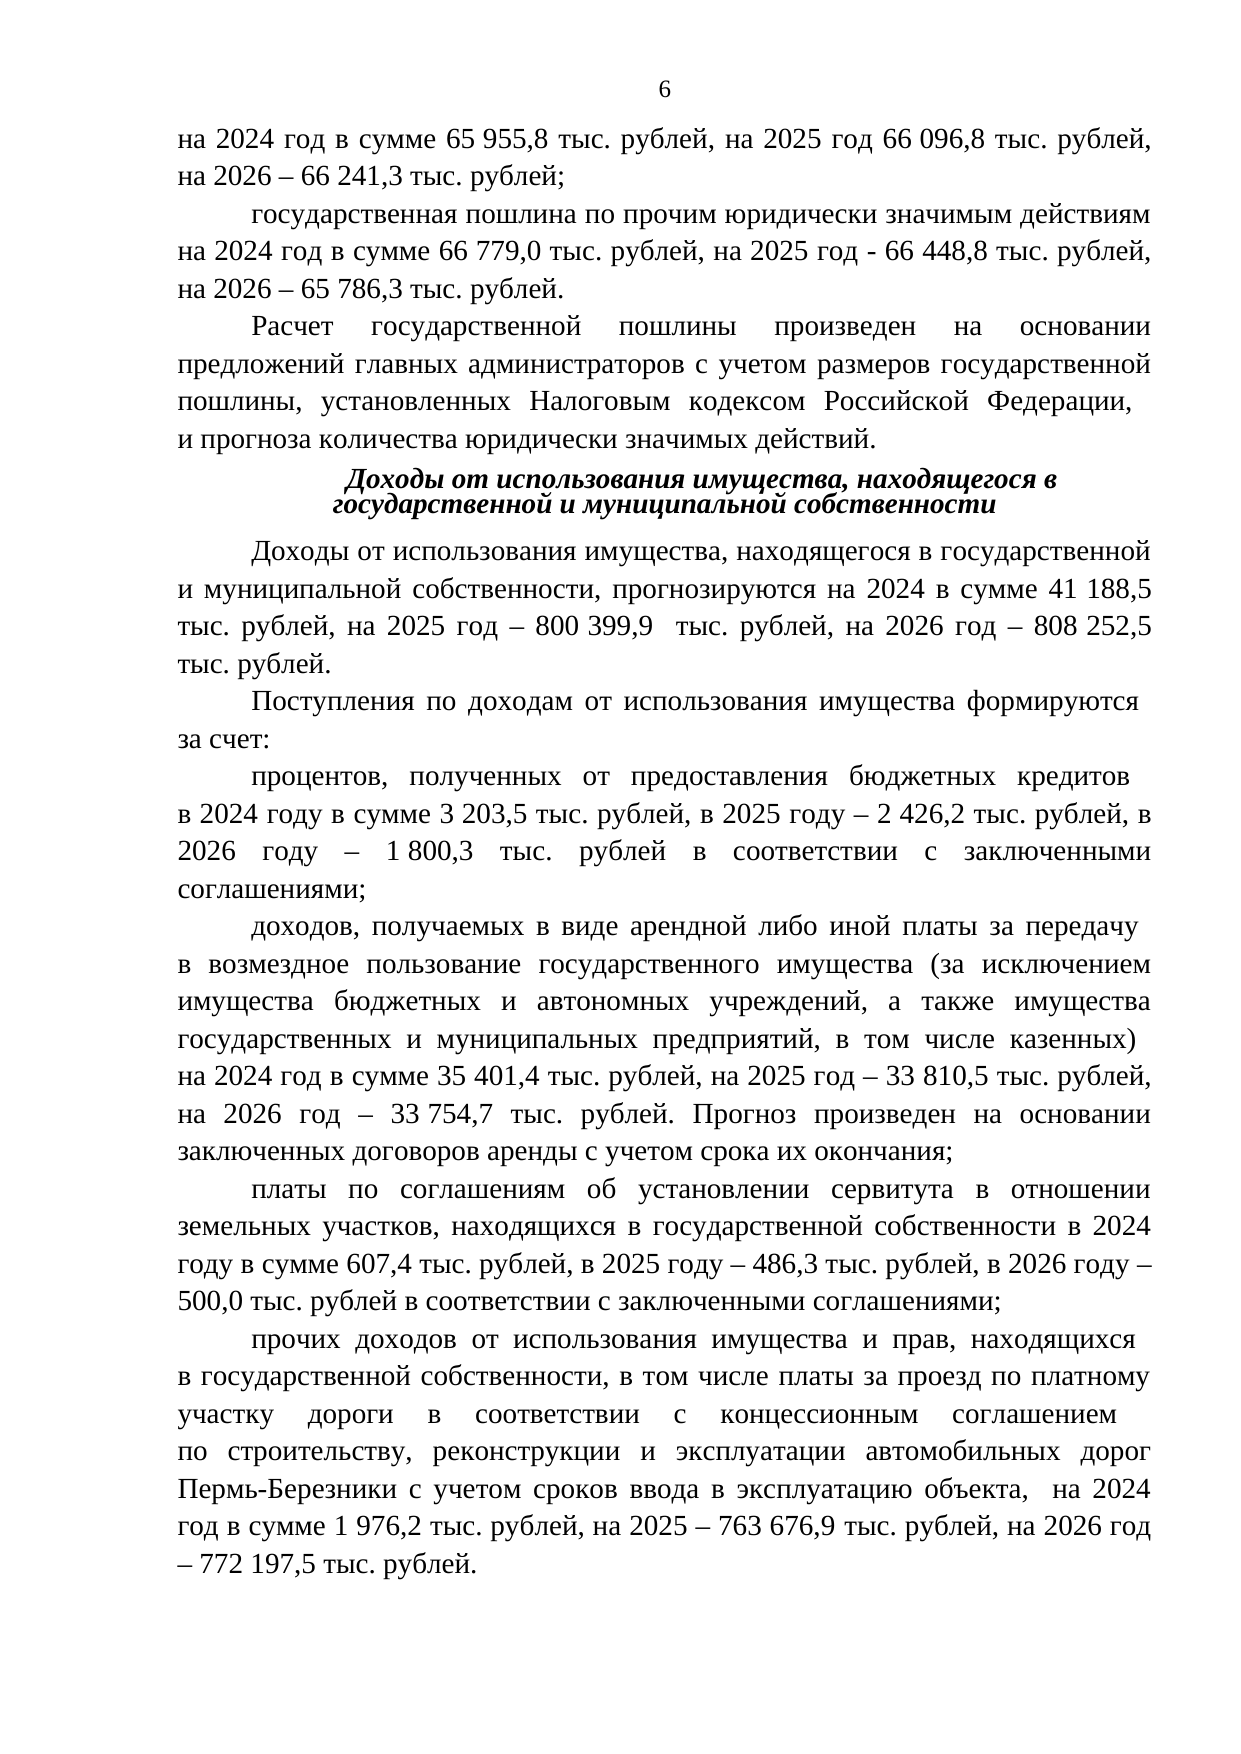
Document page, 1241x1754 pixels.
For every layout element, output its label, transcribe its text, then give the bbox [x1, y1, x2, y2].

text процентов, полученных от предоставления бюджетных кредитов в 2024 году в сумме 3 203,5 тыс. рублей, в 2025 году – 2 426,2 тыс. рублей, в 2026 году – 1 800,3 тыс. рублей в соответствии с заключенными соглашениями; [177, 756, 1152, 906]
text платы по соглашениям об установлении сервитута в отношении земельных участков, находящихся в государственной собственности в 2024 году в сумме 607,4 тыс. рублей, в 2025 году – 486,3 тыс. рублей, в 2026 году – 500,0 тыс. рублей в соответствии с заключенными соглашениями; [177, 1168, 1152, 1318]
text Доходы от использования имущества, находящегося в государственной и муниципальной собственности, прогнозируются на 2024 в сумме 41 188,5 тыс. рублей, на 2025 год – 800 399,9 тыс. рублей, на 2026 год – 808 252,5 тыс. рублей. [177, 531, 1152, 681]
text Расчет государственной пошлины произведен на основании предложений главных администраторов с учетом размеров государственной пошлины, установленных Налоговым кодексом Российской Федерации, и прогноза количества юридически значимых действий. [177, 306, 1152, 456]
text доходов, получаемых в виде арендной либо иной платы за передачу в возмездное пользование государственного имущества (за исключением имущества бюджетных и автономных учреждений, а также имущества государственных и муниципальных предприятий, в том числе казенных) на 2024 год в сумме 35 401,4 тыс. рублей, на 2025 год – 33 810,5 тыс. рублей, на 2026 год – 33 754,7 тыс. рублей. Прогноз произведен на основании заключенных договоров аренды с учетом срока их окончания; [177, 906, 1152, 1168]
text Доходы от использования имущества, находящегося в государственной и муниципальной собственности [177, 468, 1152, 518]
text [177, 118, 1152, 193]
text Поступления по доходам от использования имущества формируются за счет: [177, 681, 1152, 756]
text государственная пошлина по прочим юридически значимым действиям на 2024 год в сумме 66 779,0 тыс. рублей, на 2025 год - 66 448,8 тыс. рублей, на 2026 – 65 786,3 тыс. рублей. [177, 193, 1152, 306]
text прочих доходов от использования имущества и прав, находящихся в государственной собственности, в том числе платы за проезд по платному участку дороги в соответствии с концессионным соглашением по строительству, реконструкции и эксплуатации автомобильных дорог Пермь-Березники с учетом сроков ввода в эксплуатацию объекта, на 2024 год в сумме 1 976,2 тыс. рублей, на 2025 – 763 676,9 тыс. рублей, на 2026 год – 772 197,5 тыс. рублей. [177, 1318, 1152, 1581]
